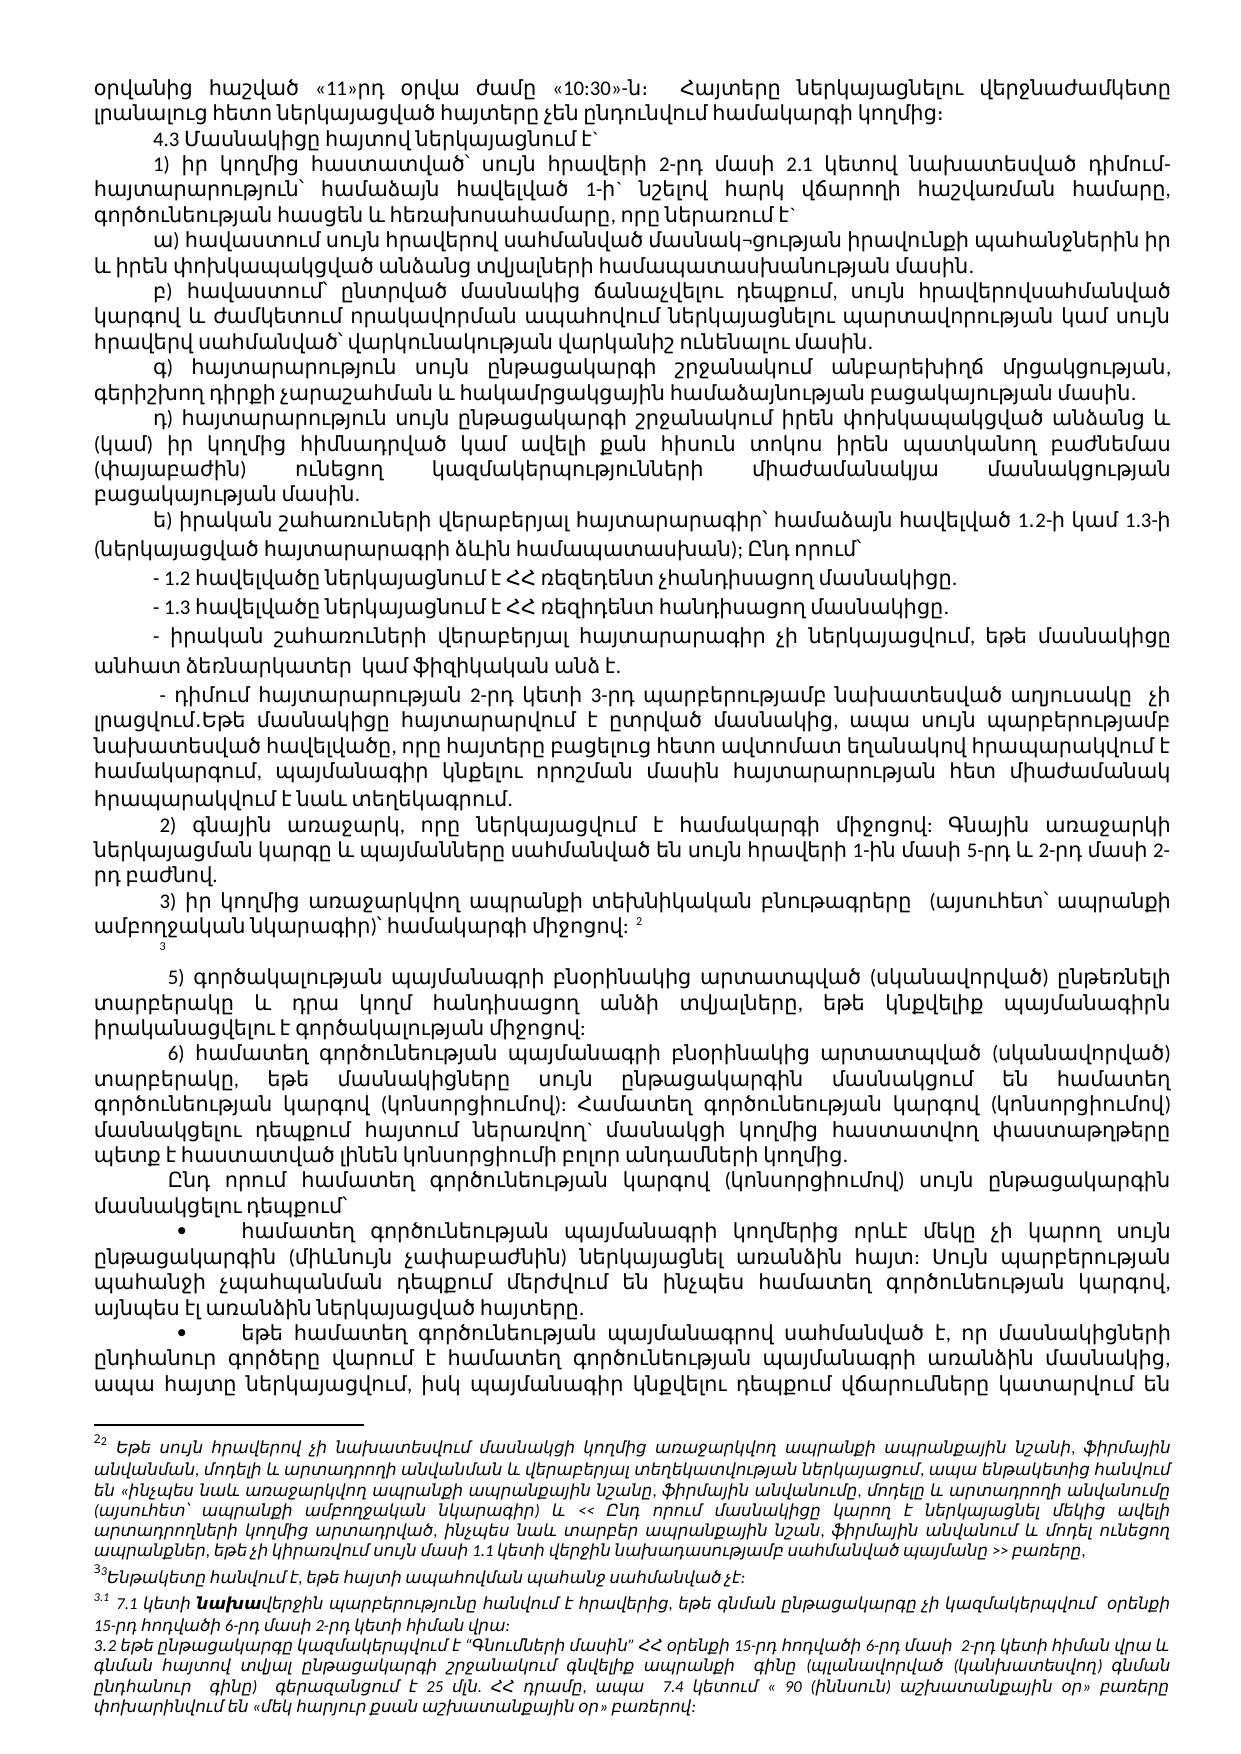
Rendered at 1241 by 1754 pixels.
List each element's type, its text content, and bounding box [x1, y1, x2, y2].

text 6) համատեղ գործունեության պայմանագրի բնօրինակից արտատպված (սկանավորված) տարբերակը, եթե մասնակիցները սույն ընթացակարգին մասնակցում են համատեղ գործունեության կարգով (կոնսորցիումով): Համատեղ գործունեության կարգով (կոնսորցիումով) մասնակցելու դեպքում հայտում ներառվող` մասնակցի կողմից հաստատվող փաստաթղթերը պետք է հաստատված լինեն կոնսորցիումի բոլոր անդամների կողմից. [94, 1041, 1171, 1168]
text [94, 75, 1171, 126]
text - 1.2 հավելվածը ներկայացնում է ՀՀ ռեզեդենտ չհանդիսացող մասնակիցը. [94, 565, 1171, 591]
text 5) գործակալության պայմանագրի բնօրինակից արտատպված (սկանավորված) ընթեռնելի տարբերակը և դրա կողմ հանդիսացող անձի տվյալները, եթե կնքվելիք պայմանագիրն իրականացվելու է գործակալության միջոցով: [94, 964, 1171, 1041]
text գ) հայտարարություն սույն ընթացակարգի շրջանակում անբարեխիղճ մրցակցության, գերիշխող դիրքի չարաշահման և հակամրցակցային համաձայնության բացակայության մասին. [94, 354, 1171, 405]
text - 1.3 հավելվածը ներկայացնում է ՀՀ ռեզիդենտ հանդիսացող մասնակիցը. [94, 594, 1171, 620]
list համատեղ գործունեության պայմանագրի կողմերից որևէ մեկը չի կարող սույն ընթացակարգին (միևնույն չափաբաժնին) ներկայացնել առանձին հայտ: Սույն պարբերության պահանջի չպահպանման դեպքում մերժվում են ինչպես համատեղ գործունեության կարգով, այնպես էլ առանձին ներկայացված հայտերը. [94, 1218, 1171, 1320]
text ա) հավաստում սույն հրավերով սահմանված մասնակ¬ցության իրավունքի պահանջներին իր և իրեն փոխկապակցված անձանց տվյալների համապատասխանության մասին. [94, 227, 1171, 278]
text ե) իրական շահառուների վերաբերյալ հայտարարագիր՝ համաձայն հավելված 1․2-ի կամ 1.3-ի (ներկայացված հայտարարագրի ձևին համապատասխան); Ընդ որում՝ [94, 507, 1171, 562]
text 4.3 Մասնակիցը հայտով ներկայացնում է` [94, 126, 1171, 151]
text 2) գնային առաջարկ, որը ներկայացվում է համակարգի միջոցով: Գնային առաջարկի ներկայացման կարգը և պայմանները սահմանված են սույն հրավերի 1-ին մասի 5-րդ և 2-րդ մասի 2-րդ բաժնով. [94, 812, 1171, 888]
text 1) իր կողմից հաստատված՝ սույն հրավերի 2-րդ մասի 2.1 կետով նախատեսված դիմում-հայտարարություն՝ համաձայն հավելված 1-ի` նշելով հարկ վճարողի հաշվառման համարը, գործունեության հասցեն և հեռախոսահամարը, որը ներառում է` [94, 151, 1171, 227]
text Ընդ որում համատեղ գործունեության կարգով (կոնսորցիումով) սույն ընթացակարգին մասնակցելու դեպքում՝ [94, 1168, 1171, 1218]
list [94, 1320, 1171, 1396]
text - իրական շահառուների վերաբերյալ հայտարարագիր չի ներկայացվում, եթե մասնակիցը անհատ ձեռնարկատեր կամ ֆիզիկական անձ է. [94, 624, 1171, 678]
text - դիմում հայտարարության 2-րդ կետի 3-րդ պարբերությամբ նախատեսված աղյուսակը չի լրացվում․Եթե մասնակիցը հայտարարվում է ըտրված մասնակից, ապա սույն պարբերությամբ նախատեսված հավելվածը, որը հայտերը բացելուց հետո ավտոմատ եղանակով հրապարակվում է համակարգում, պայմանագիր կնքելու որոշման մասին հայտարարության հետ միաժամանակ հրապարակվում է նաև տեղեկագրում. [94, 682, 1171, 812]
text 3 [94, 939, 1171, 964]
text բ) հավաստում՝ ընտրված մասնակից ճանաչվելու դեպքում, սույն հրավերովսահմանված կարգով և ժամկետում որակավորման ապահովում ներկայացնելու պարտավորության կամ սույն հրավերվ սահմանված՝ վարկունակության վարկանիշ ունենալու մասին. [94, 278, 1171, 354]
text 3) իր կողմից առաջարկվող ապրանքի տեխնիկական բնութագրերը (այսուհետ՝ ապրանքի ամբողջական նկարագիր)՝ համակարգի միջոցով: 2 [94, 888, 1171, 939]
text դ) հայտարարություն սույն ընթացակարգի շրջանակում իրեն փոխկապակցված անձանց և (կամ) իր կողմից հիմնադրված կամ ավելի քան հիսուն տոկոս իրեն պատկանող բաժնեմաս (փայաբաժին) ունեցող կազմակերպությունների միաժամանակյա մասնակցության բացակայության մասին. [94, 405, 1171, 507]
